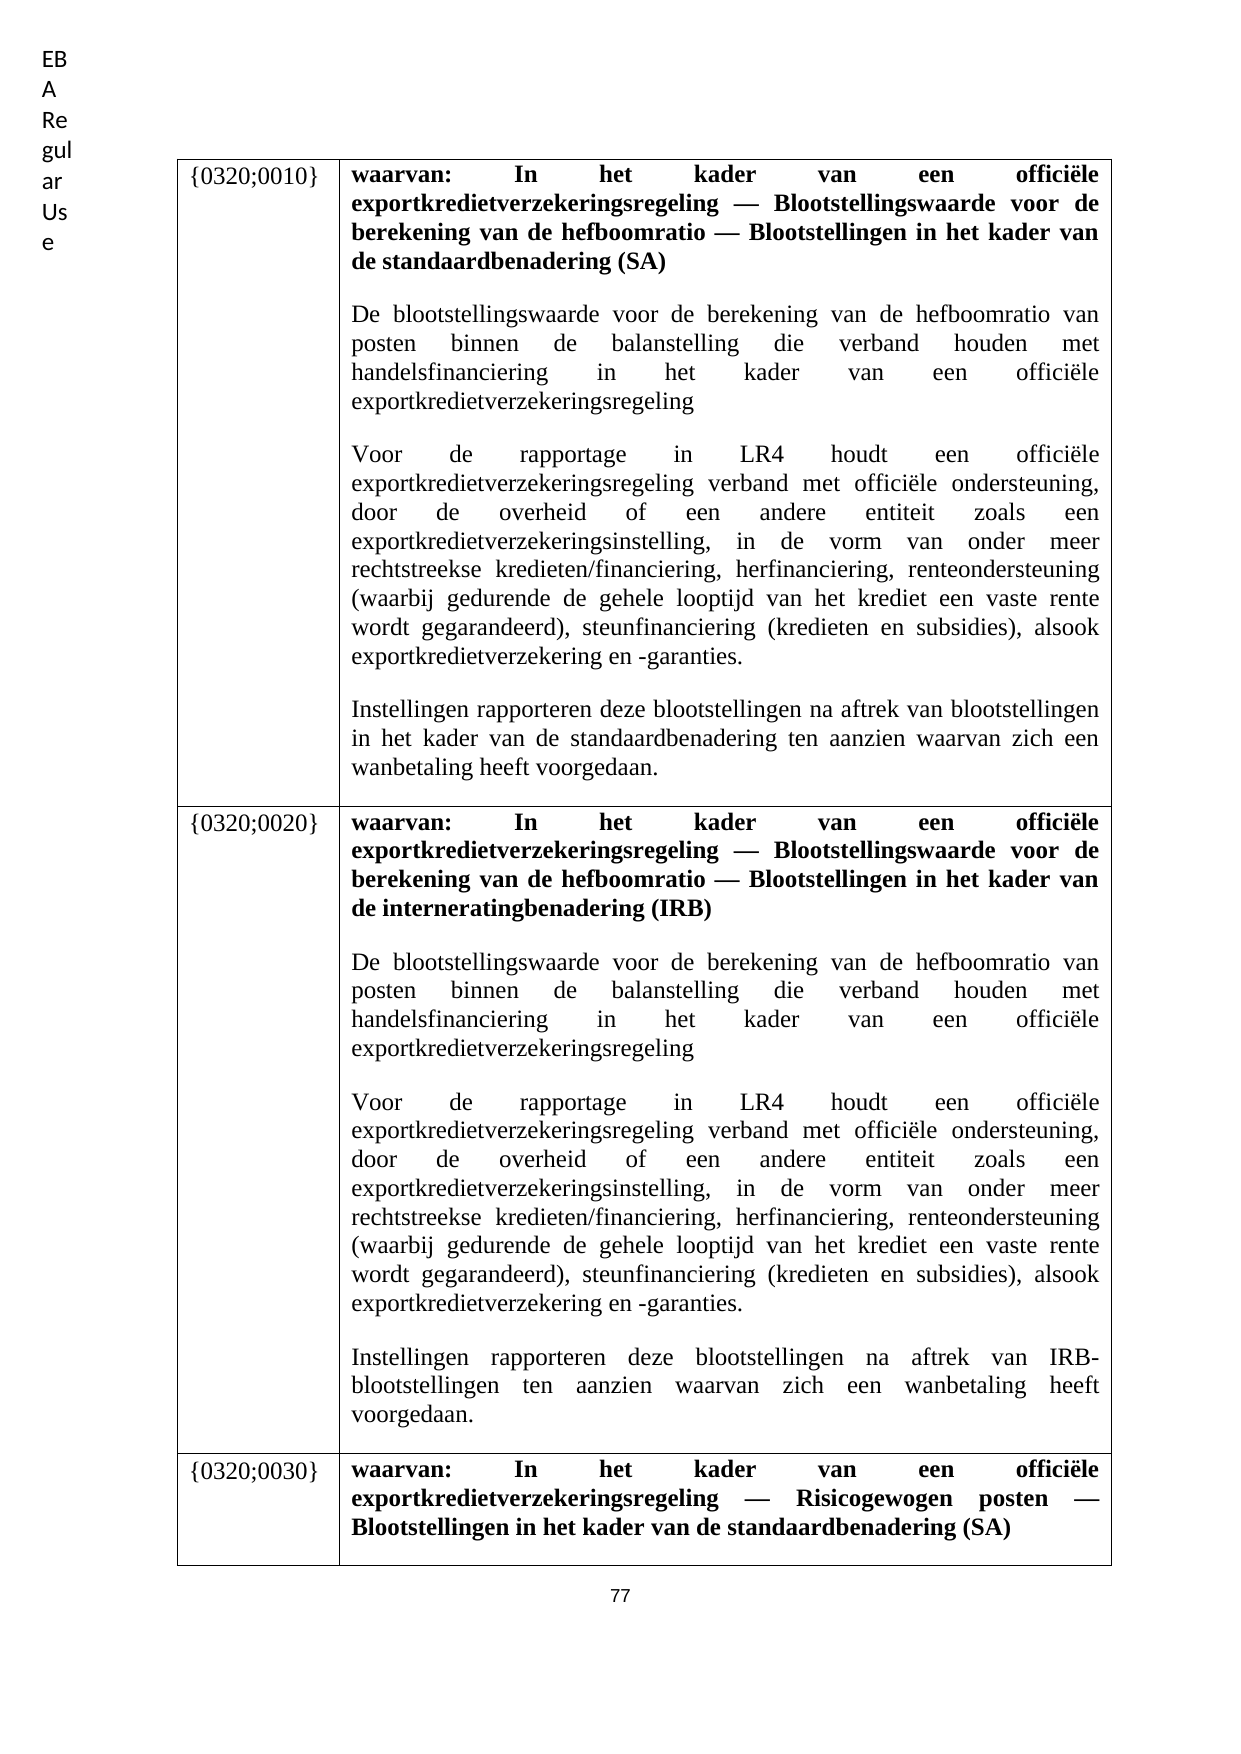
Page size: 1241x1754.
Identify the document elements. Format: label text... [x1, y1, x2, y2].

table_cell {0320;0030} [178, 1454, 339, 1565]
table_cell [340, 1454, 1111, 1565]
table_cell waarvan: In het kader van een officiële exportkredietverzekeringsregeling — Blootstellingswaarde voor de berekening van de hefboomratio — Blootstellingen in het kader van de standaardbenadering (SA) De blootstellingswaarde voor de berekening van de hefboomratio van posten binnen de balanstelling die verband houden met handelsfinanciering in het kader van een officiële exportkredietverzekeringsregeling Voor de rapportage in LR4 houdt een officiële exportkredietverzekeringsregeling verband met officiële ondersteuning, door de overheid of een andere entiteit zoals een exportkredietverzekeringsinstelling, in de vorm van onder meer rechtstreekse kredieten/financiering, herfinanciering, renteondersteuning (waarbij gedurende de gehele looptijd van het krediet een vaste rente wordt gegarandeerd), steunfinanciering (kredieten en subsidies), alsook exportkredietverzekering en -garanties. Instellingen rapporteren deze blootstellingen na aftrek van blootstellingen in het kader van de standaardbenadering ten aanzien waarvan zich een wanbetaling heeft voorgedaan. [340, 160, 1111, 806]
table_cell waarvan: In het kader van een officiële exportkredietverzekeringsregeling — Blootstellingswaarde voor de berekening van de hefboomratio — Blootstellingen in het kader van de interneratingbenadering (IRB) De blootstellingswaarde voor de berekening van de hefboomratio van posten binnen de balanstelling die verband houden met handelsfinanciering in het kader van een officiële exportkredietverzekeringsregeling Voor de rapportage in LR4 houdt een officiële exportkredietverzekeringsregeling verband met officiële ondersteuning, door de overheid of een andere entiteit zoals een exportkredietverzekeringsinstelling, in de vorm van onder meer rechtstreekse kredieten/financiering, herfinanciering, renteondersteuning (waarbij gedurende de gehele looptijd van het krediet een vaste rente wordt gegarandeerd), steunfinanciering (kredieten en subsidies), alsook exportkredietverzekering en -garanties. Instellingen rapporteren deze blootstellingen na aftrek van IRB-blootstellingen ten aanzien waarvan zich een wanbetaling heeft voorgedaan. [340, 807, 1111, 1453]
table_cell {0320;0010} [178, 160, 339, 806]
table_cell {0320;0020} [178, 807, 339, 1453]
